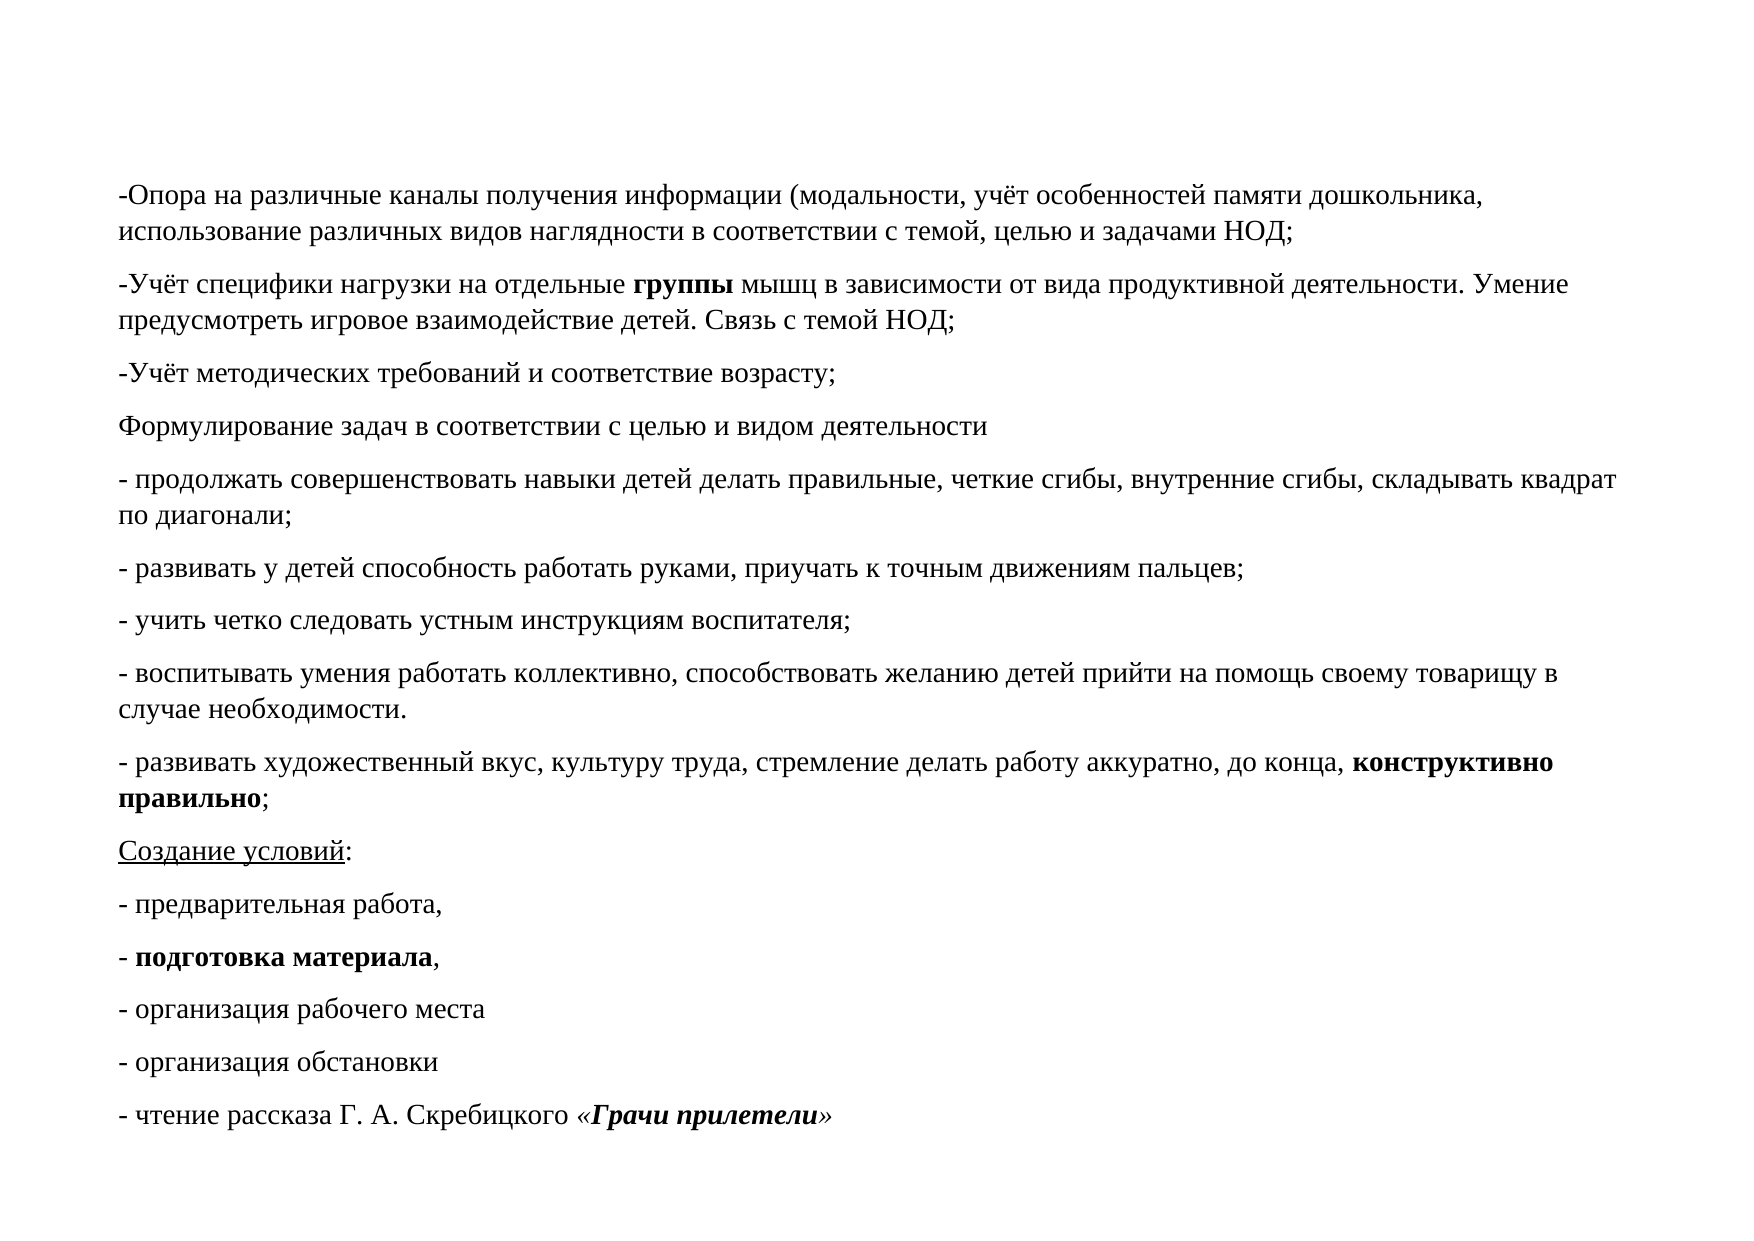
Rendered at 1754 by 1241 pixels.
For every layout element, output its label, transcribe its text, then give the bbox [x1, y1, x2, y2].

text - продолжать совершенствовать навыки детей делать правильные, четкие сгибы, внутренние сгибы, складывать квадрат по диагонали; [118, 461, 1636, 530]
text - развивать у детей способность работать руками, приучать к точным движениям пальцев; [118, 550, 1636, 583]
text -Учёт методических требований и соответствие возрасту; [118, 355, 1636, 389]
text Формулирование задач в соответствии с целью и видом деятельности [118, 408, 1636, 441]
text - чтение рассказа Г. А. Скребицкого «Грачи прилетели» [118, 1097, 1636, 1131]
text - подготовка материала, [118, 939, 1636, 972]
text -Учёт специфики нагрузки на отдельные группы мышц в зависимости от вида продуктивной деятельности. Умение предусмотреть игровое взаимодействие детей. Связь с темой НОД; [118, 266, 1636, 336]
text -Опора на различные каналы получения информации (модальности, учёт особенностей памяти дошкольника, использование различных видов наглядности в соответствии с темой, целью и задачами НОД; [118, 177, 1636, 247]
text - развивать художественный вкус, культуру труда, стремление делать работу аккуратно, до конца, конструктивно правильно; [118, 744, 1636, 814]
text - организация рабочего места [118, 992, 1636, 1025]
text - предварительная работа, [118, 886, 1636, 919]
text Создание условий: [118, 833, 1636, 867]
text - воспитывать умения работать коллективно, способствовать желанию детей прийти на помощь своему товарищу в случае необходимости. [118, 655, 1636, 725]
text - учить четко следовать устным инструкциям воспитателя; [118, 602, 1636, 636]
text - организация обстановки [118, 1044, 1636, 1078]
